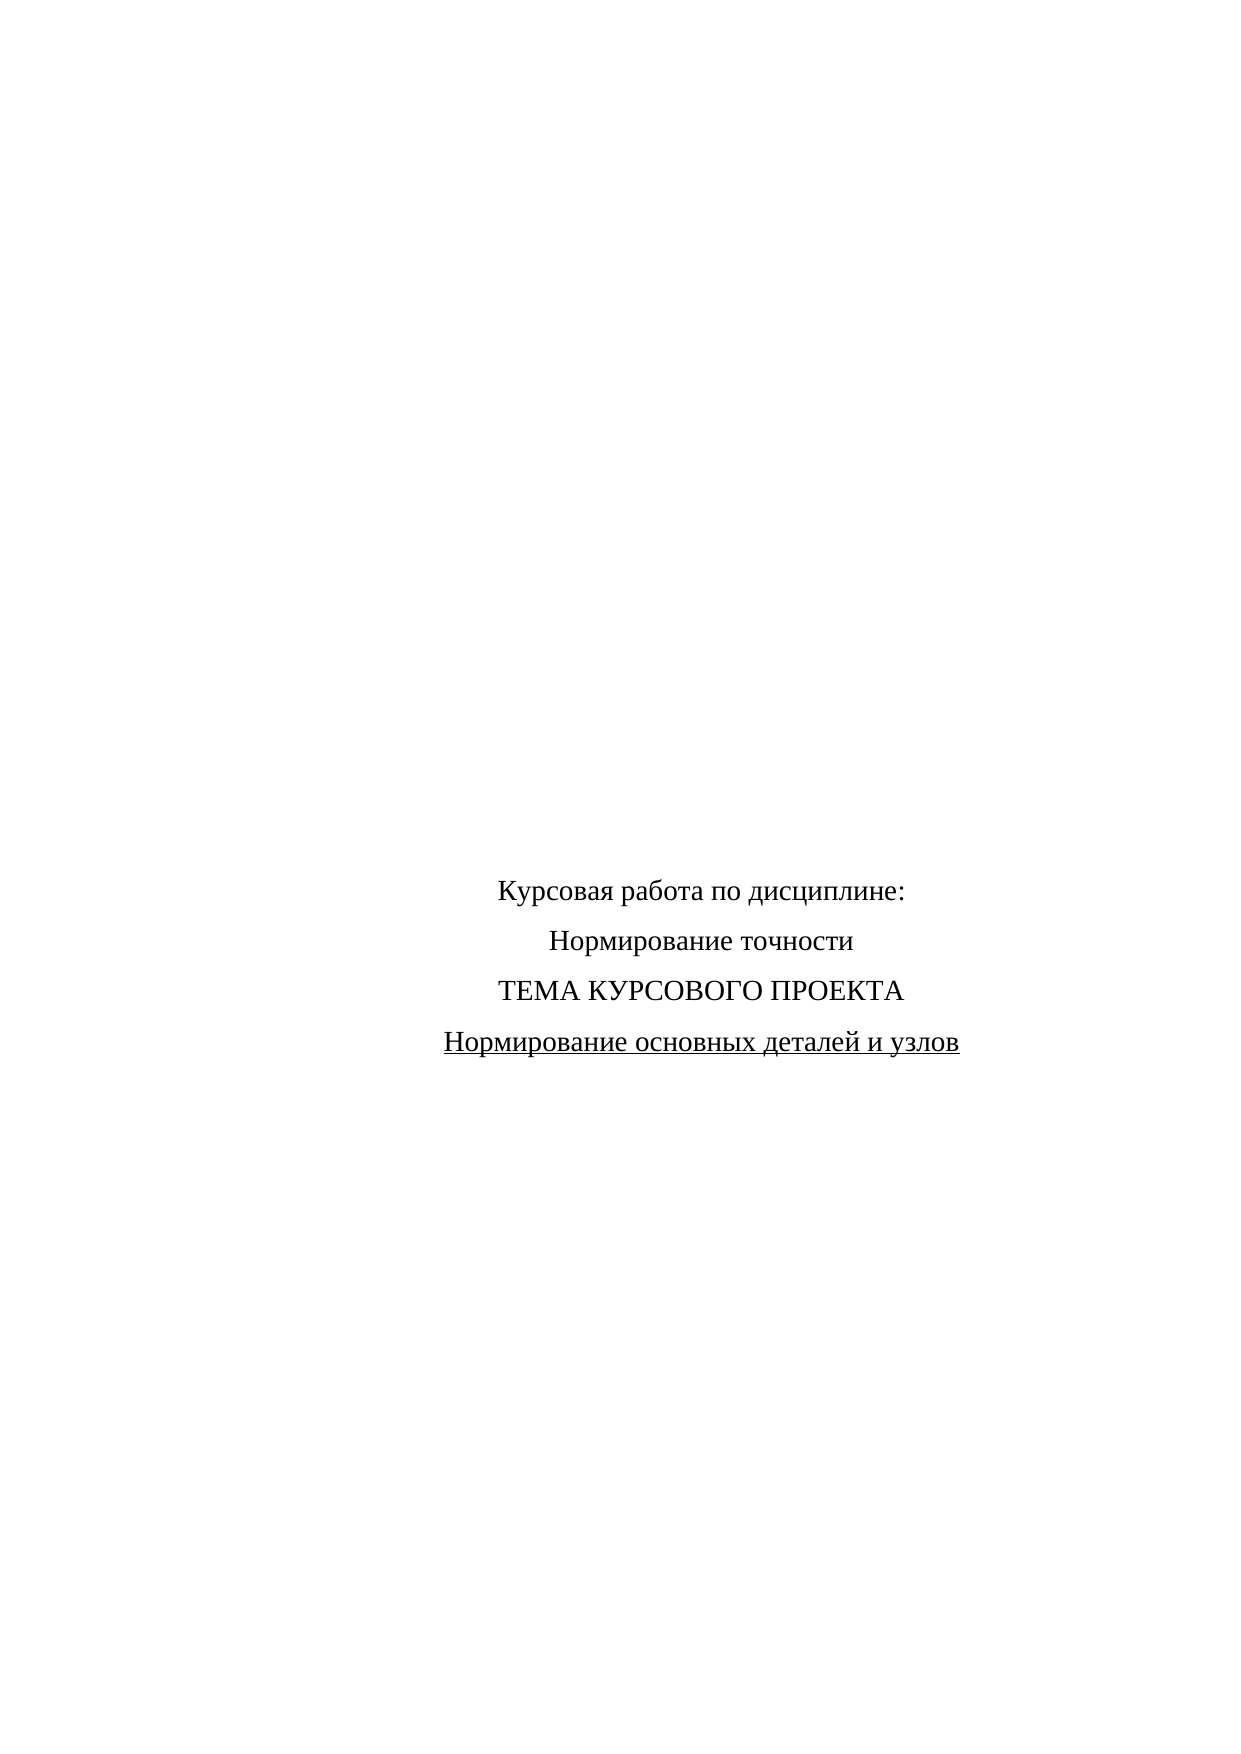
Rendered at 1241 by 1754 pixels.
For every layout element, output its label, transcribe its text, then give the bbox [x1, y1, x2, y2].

text Курсовая работа по дисциплине: [177, 873, 1152, 906]
text Нормирование основных деталей и узлов [177, 1024, 1152, 1057]
text Нормирование точности [177, 923, 1152, 957]
text Тема Курсового проекта [177, 973, 1152, 1007]
